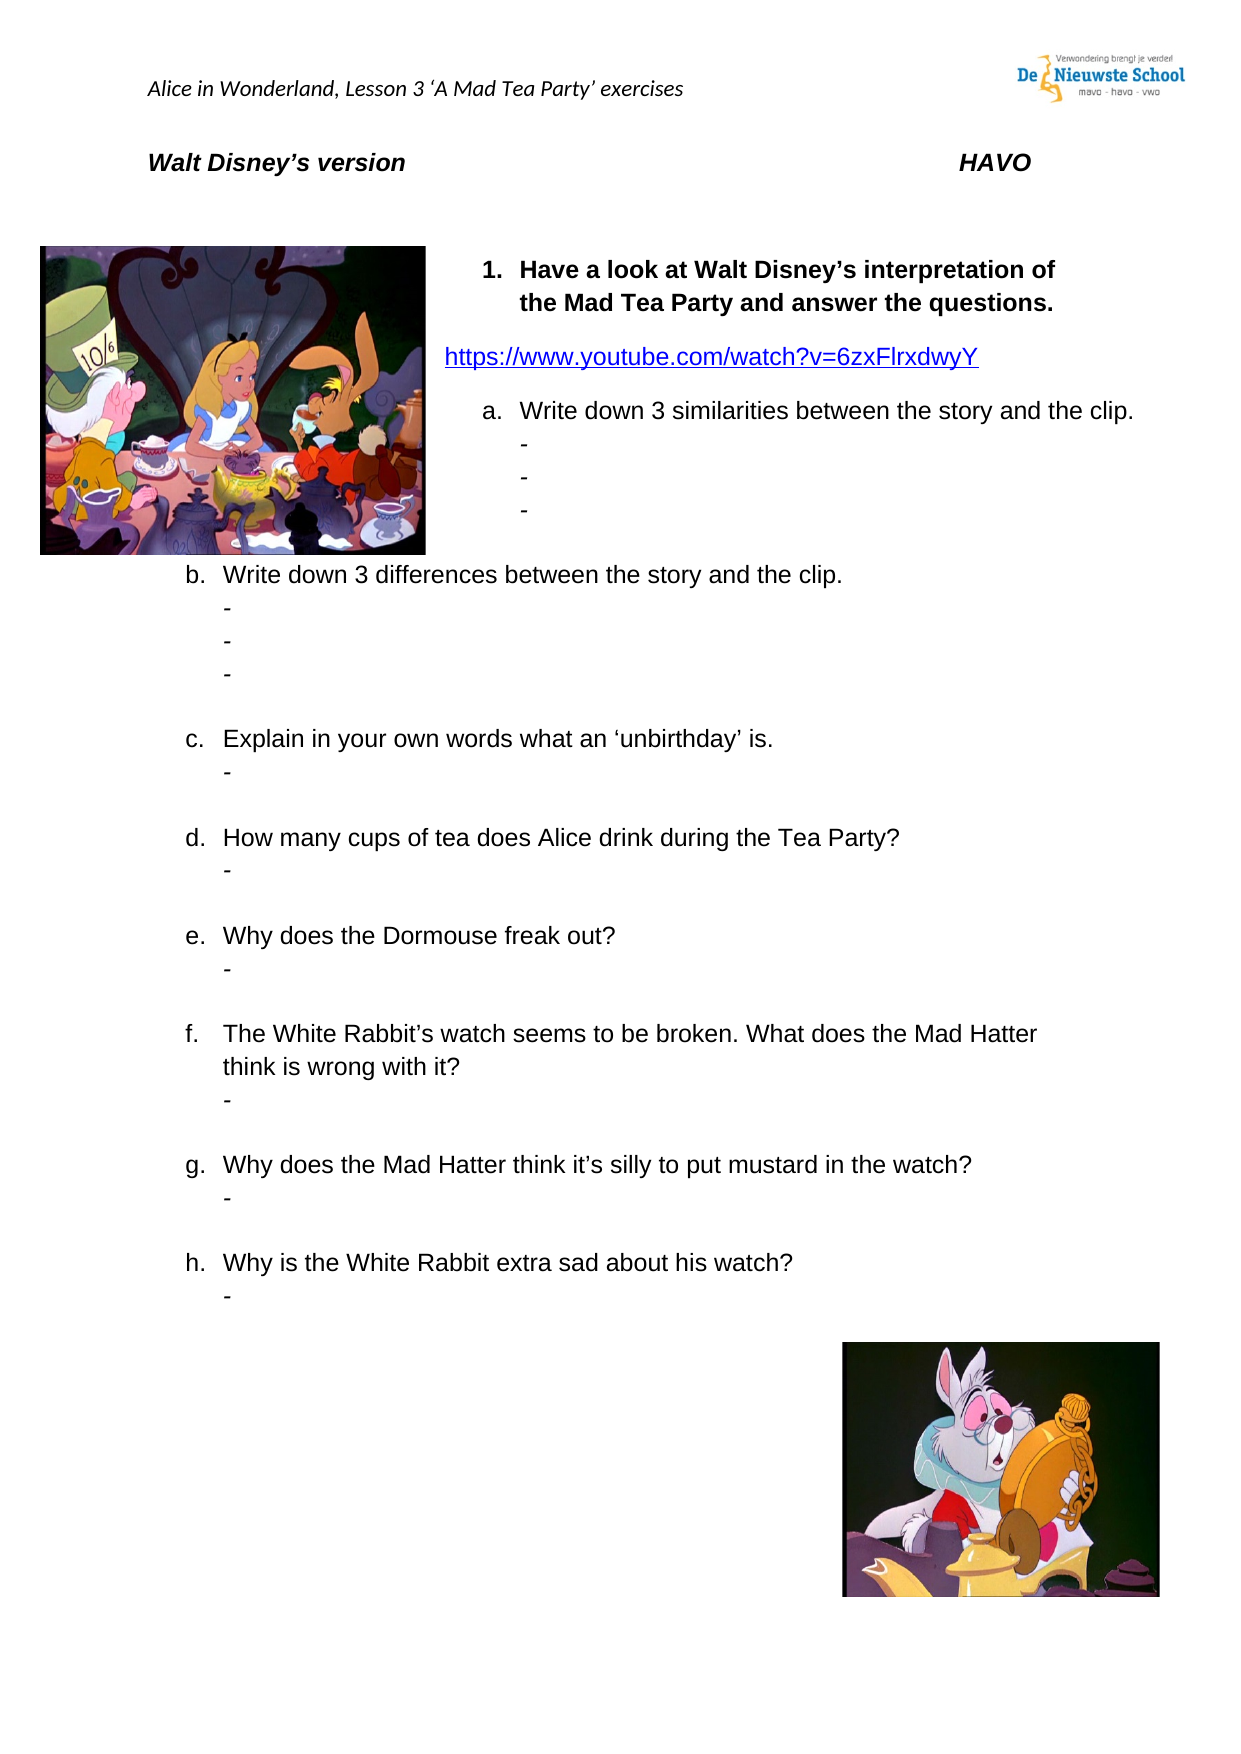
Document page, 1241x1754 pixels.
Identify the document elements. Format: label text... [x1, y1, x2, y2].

list Write down 3 differences between the story and the clip. - - - [185, 560, 1093, 720]
list The White Rabbit’s watch seems to be broken. What does the Mad Hatter think is wrong with it? - [185, 1019, 1093, 1146]
list Why does the Mad Hatter think it’s silly to put mustard in the watch? - [185, 1150, 1093, 1244]
list Explain in your own words what an ‘unbirthday’ is. - [185, 724, 1093, 818]
text Walt Disney’s version HAVO [148, 148, 1093, 176]
list Why is the White Rabbit extra sad about his watch? - [185, 1248, 1093, 1310]
picture [40, 246, 426, 555]
picture [842, 1342, 1160, 1597]
list Write down 3 similarities between the story and the clip. - - - [185, 396, 1137, 556]
list Why does the Dormouse freak out? - [185, 921, 1093, 1014]
picture [1014, 44, 1187, 109]
list Have a look at Walt Disney’s interpretation of the Mad Tea Party and answer the questions. [426, 255, 1093, 317]
list How many cups of tea does Alice drink during the Tea Party? - [185, 822, 1093, 916]
text https://www.youtube.com/watch?v=6zxFlrxdwyY [426, 342, 1093, 371]
